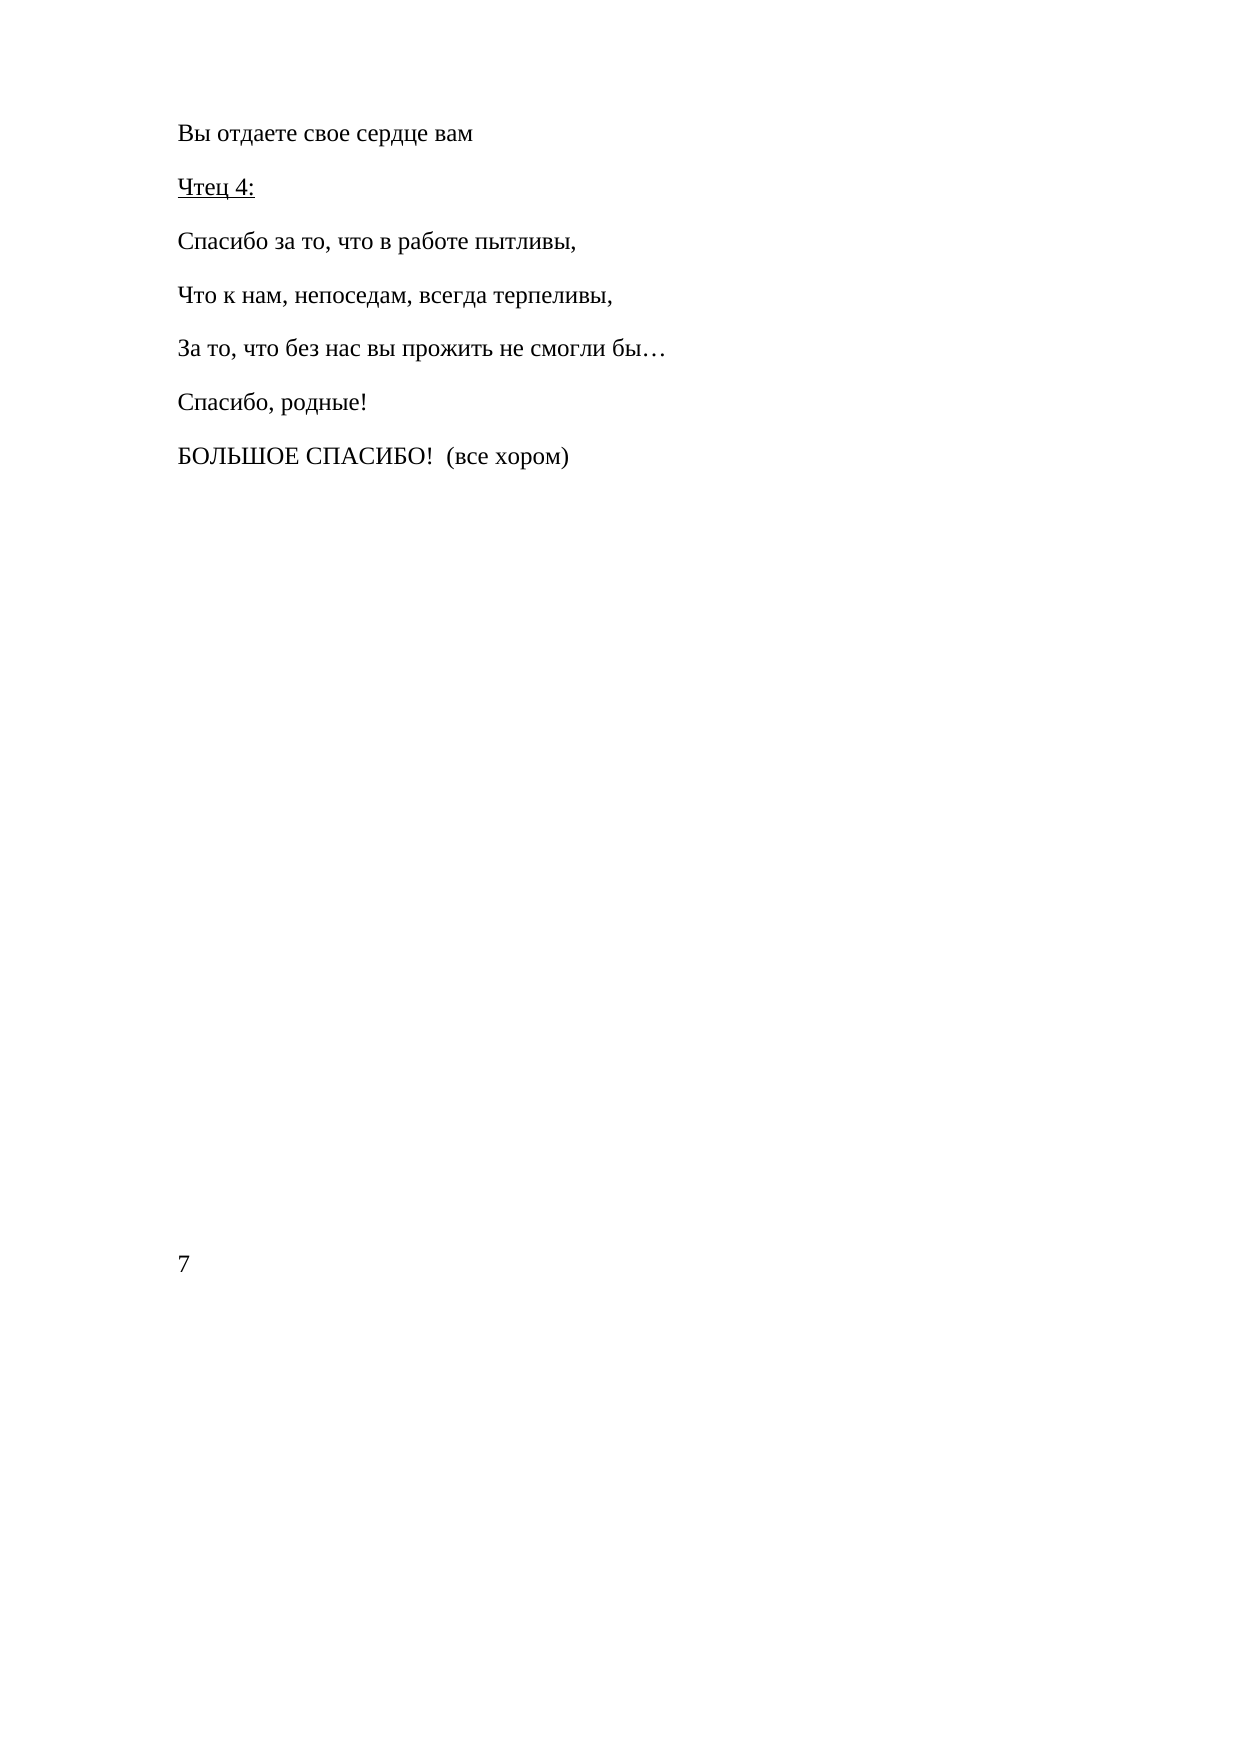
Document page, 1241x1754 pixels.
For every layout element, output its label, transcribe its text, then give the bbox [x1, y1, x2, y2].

text Вы отдаете свое сердце вам [177, 118, 1152, 147]
text Спасибо за то, что в работе пытливы, [177, 226, 1152, 254]
text За то, что без нас вы прожить не смогли бы… [177, 333, 1152, 362]
text 7 [177, 1249, 1152, 1278]
text БОЛЬШОЕ СПАСИБО! (все хором) [177, 441, 1152, 470]
text Спасибо, родные! [177, 387, 1152, 416]
text Чтец 4: [177, 172, 1152, 201]
text Что к нам, непоседам, всегда терпеливы, [177, 280, 1152, 308]
